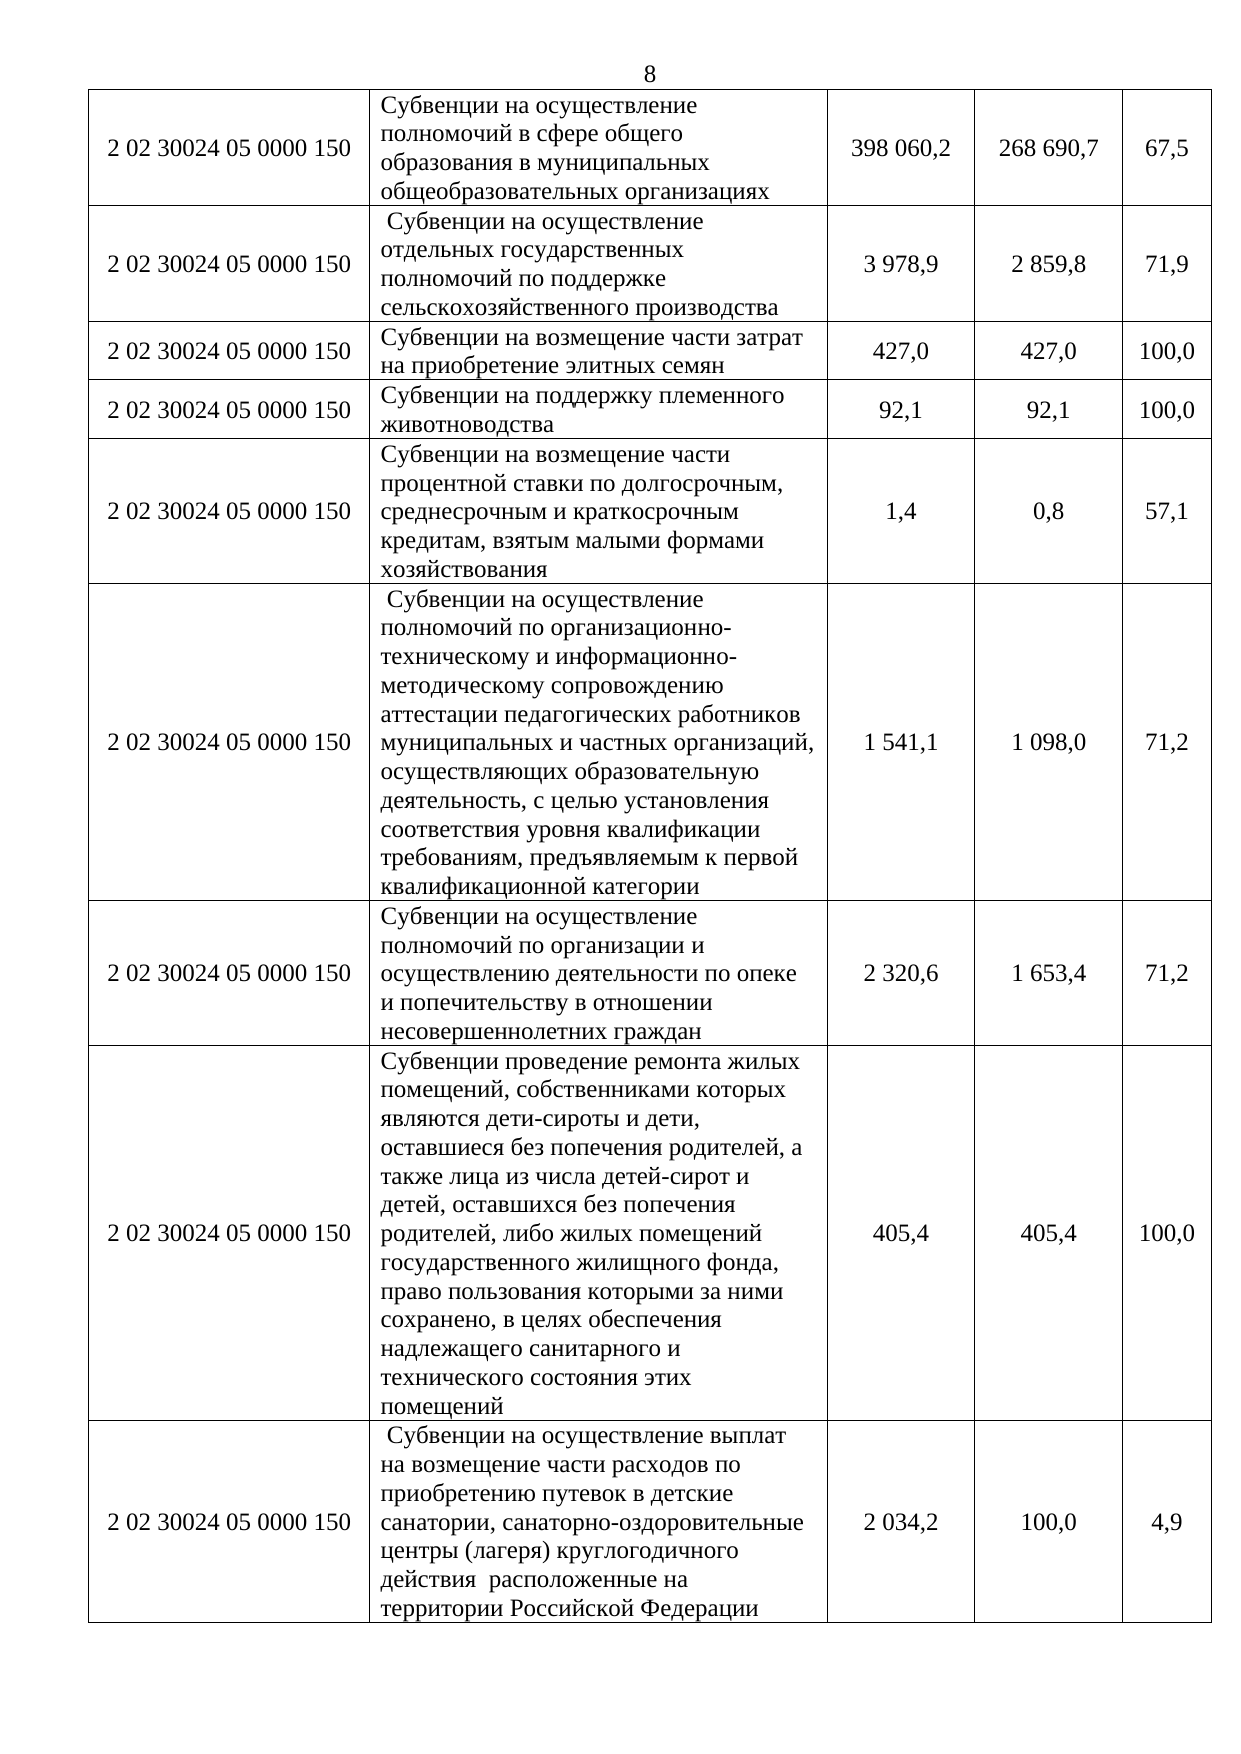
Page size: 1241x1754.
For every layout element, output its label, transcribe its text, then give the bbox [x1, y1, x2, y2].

table_cell 2 02 30024 05 0000 150 [89, 439, 369, 583]
table_cell Субвенции проведение ремонта жилых помещений, собственниками которых являются дети-сироты и дети, оставшиеся без попечения родителей, а также лица из числа детей-сирот и детей, оставшихся без попечения родителей, либо жилых помещений государственного жилищного фонда, право пользования которыми за ними сохранено, в целях обеспечения надлежащего санитарного и технического состояния этих помещений [370, 1046, 827, 1419]
table_cell 67,5 [1123, 90, 1211, 205]
table_cell 100,0 [1123, 322, 1211, 379]
table_cell Субвенции на осуществление отдельных государственных полномочий по поддержке сельскохозяйственного производства [370, 206, 827, 321]
table_cell 2 02 30024 05 0000 150 [89, 1046, 369, 1419]
table_cell 2 034,2 [828, 1421, 974, 1622]
table_cell 0,8 [975, 439, 1122, 583]
table_cell 1,4 [828, 439, 974, 583]
table_cell 1 653,4 [975, 901, 1122, 1045]
table_cell 71,9 [1123, 206, 1211, 321]
table_cell Субвенции на возмещение части процентной ставки по долгосрочным, среднесрочным и краткосрочным кредитам, взятым малыми формами хозяйствования [370, 439, 827, 583]
table_cell 405,4 [828, 1046, 974, 1419]
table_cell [89, 90, 369, 205]
table_cell 92,1 [828, 380, 974, 438]
table_cell 405,4 [975, 1046, 1122, 1419]
table_cell 427,0 [975, 322, 1122, 379]
table_cell Субвенции на возмещение части затрат на приобретение элитных семян [370, 322, 827, 379]
table_cell Субвенции на осуществление полномочий по организационно-техническому и информационно-методическому сопровождению аттестации педагогических работников муниципальных и частных организаций, осуществляющих образовательную деятельность, с целью установления соответствия уровня квалификации требованиям, предъявляемым к первой квалификационной категории [370, 584, 827, 900]
table_cell 4,9 [1123, 1421, 1211, 1622]
table_cell 2 02 30024 05 0000 150 [89, 206, 369, 321]
table_cell 2 320,6 [828, 901, 974, 1045]
table_cell 71,2 [1123, 901, 1211, 1045]
table_cell 2 02 30024 05 0000 150 [89, 380, 369, 438]
table_cell Субвенции на поддержку племенного животноводства [370, 380, 827, 438]
table_cell 427,0 [828, 322, 974, 379]
table_cell 2 02 30024 05 0000 150 [89, 322, 369, 379]
table_cell 2 859,8 [975, 206, 1122, 321]
table_cell Субвенции на осуществление выплат на возмещение части расходов по приобретению путевок в детские санатории, санаторно-оздоровительные центры (лагеря) круглогодичного действия расположенные на территории Российской Федерации [370, 1421, 827, 1622]
table_cell 3 978,9 [828, 206, 974, 321]
table_cell 1 541,1 [828, 584, 974, 900]
table_cell 100,0 [1123, 380, 1211, 438]
table_cell 2 02 30024 05 0000 150 [89, 584, 369, 900]
table_cell 71,2 [1123, 584, 1211, 900]
table_cell 92,1 [975, 380, 1122, 438]
table_cell 1 098,0 [975, 584, 1122, 900]
table_cell 100,0 [975, 1421, 1122, 1622]
table_cell Субвенции на осуществление полномочий по организации и осуществлению деятельности по опеке и попечительству в отношении несовершеннолетних граждан [370, 901, 827, 1045]
table_cell 57,1 [1123, 439, 1211, 583]
table_cell 100,0 [1123, 1046, 1211, 1419]
table_cell 398 060,2 [828, 90, 974, 205]
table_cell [89, 1421, 369, 1622]
table_cell 268 690,7 [975, 90, 1122, 205]
table_cell Субвенции на осуществление полномочий в сфере общего образования в муниципальных общеобразовательных организациях [370, 90, 827, 205]
table_cell 2 02 30024 05 0000 150 [89, 901, 369, 1045]
